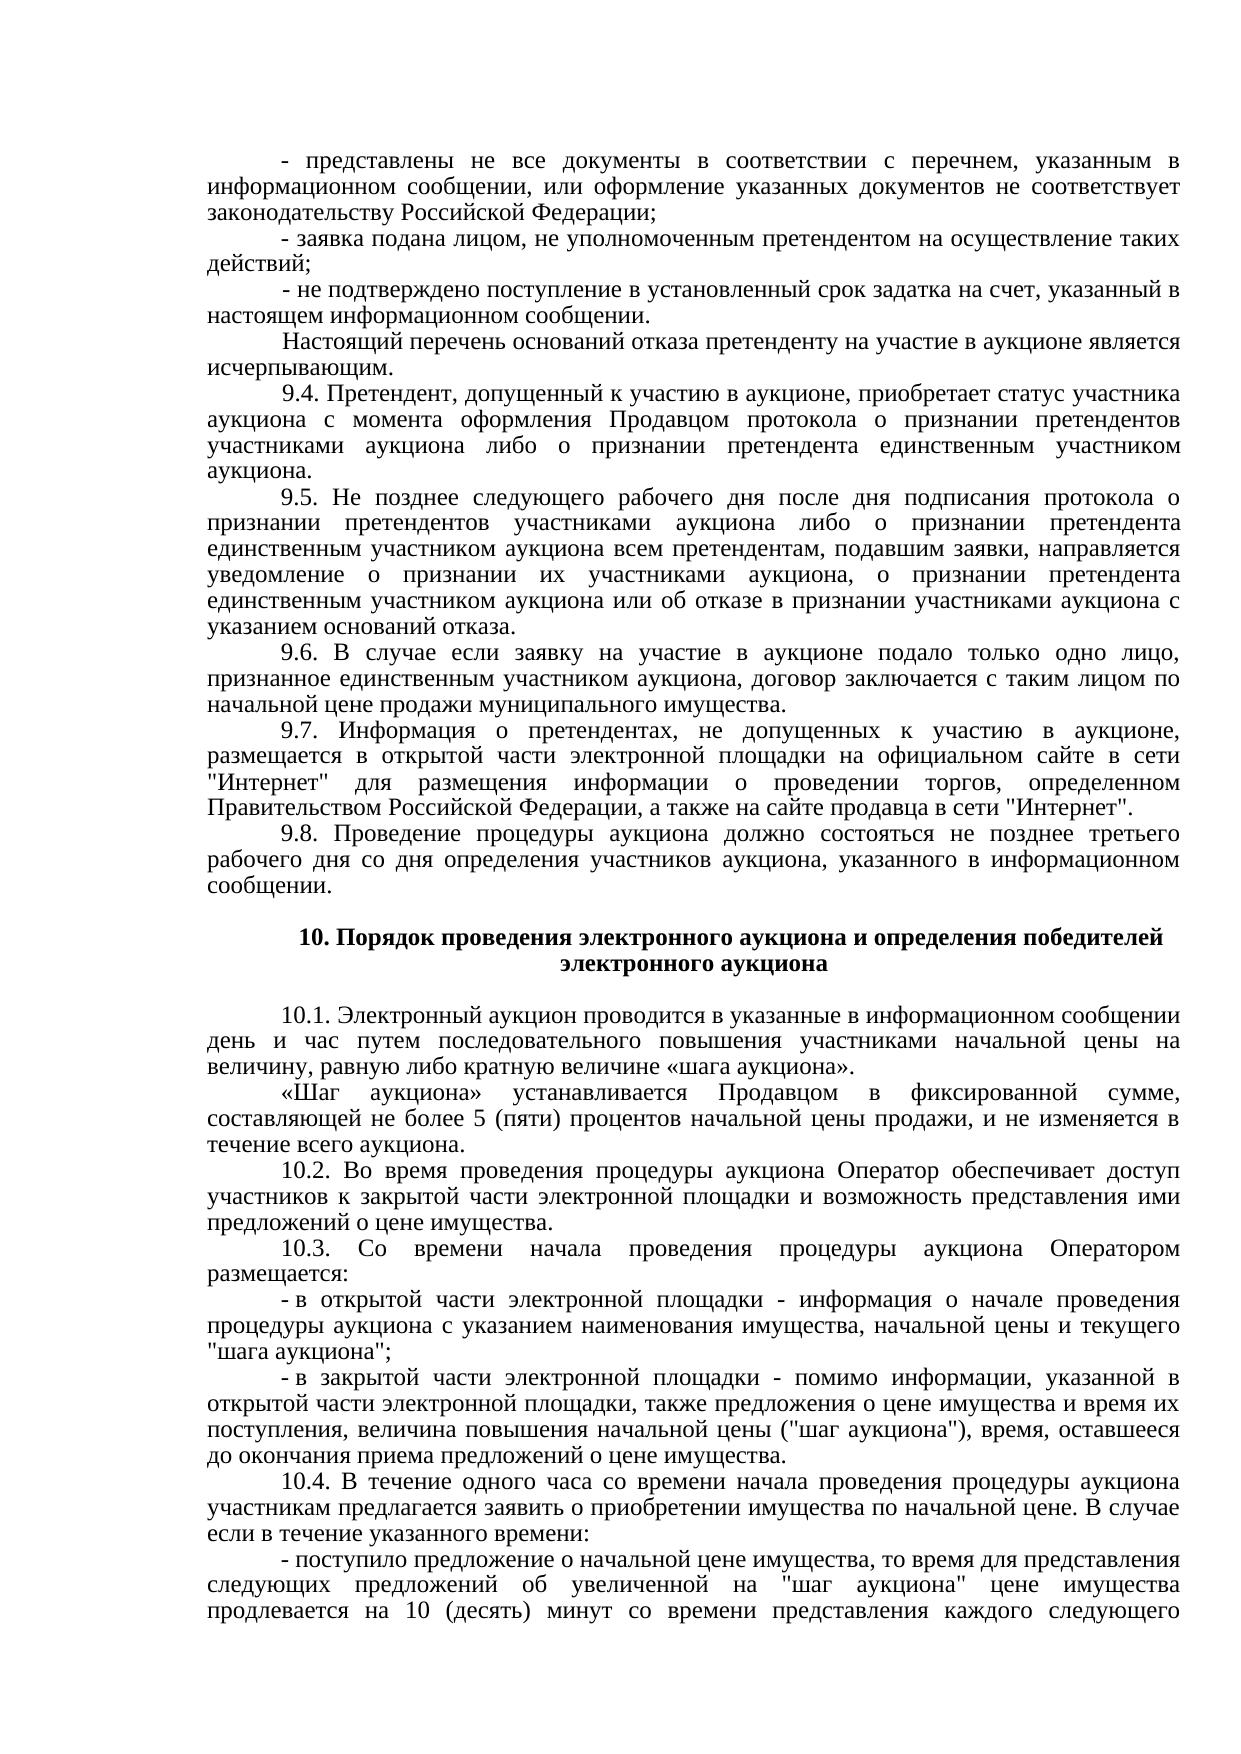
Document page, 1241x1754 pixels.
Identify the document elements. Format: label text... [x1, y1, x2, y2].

text Настоящий перечень оснований отказа претенденту на участие в аукционе является исчерпывающим. [207, 329, 1181, 381]
text 10.1. Электронный аукцион проводится в указанные в информационном сообщении день и час путем последовательного повышения участниками начальной цены на величину, равную либо кратную величине «шага аукциона». [207, 1002, 1181, 1080]
text - не подтверждено поступление в установленный срок задатка на счет, указанный в настоящем информационном сообщении. [207, 277, 1181, 329]
text «Шаг аукциона» устанавливается Продавцом в фиксированной сумме, составляющей не более 5 (пяти) процентов начальной цены продажи, и не изменяется в течение всего аукциона. [207, 1080, 1181, 1158]
text 10.4. В течение одного часа со времени начала проведения процедуры аукциона участникам предлагается заявить о приобретении имущества по начальной цене. В случае если в течение указанного времени: [207, 1469, 1181, 1546]
text - в закрытой части электронной площадки - помимо информации, указанной в открытой части электронной площадки, также предложения о цене имущества и время их поступления, величина повышения начальной цены ("шаг аукциона"), время, оставшееся до окончания приема предложений о цене имущества. [207, 1365, 1181, 1469]
text 9.6. В случае если заявку на участие в аукционе подало только одно лицо, признанное единственным участником аукциона, договор заключается с таким лицом по начальной цене продажи муниципального имущества. [207, 640, 1181, 718]
text 9.5. Не позднее следующего рабочего дня после дня подписания протокола о признании претендентов участниками аукциона либо о признании претендента единственным участником аукциона всем претендентам, подавшим заявки, направляется уведомление о признании их участниками аукциона, о признании претендента единственным участником аукциона или об отказе в признании участниками аукциона с указанием оснований отказа. [207, 484, 1181, 640]
text 9.8. Проведение процедуры аукциона должно состояться не позднее третьего рабочего дня со дня определения участников аукциона, указанного в информационном сообщении. [207, 821, 1181, 899]
text 9.4. Претендент, допущенный к участию в аукционе, приобретает статус участника аукциона с момента оформления Продавцом протокола о признании претендентов участниками аукциона либо о признании претендента единственным участником аукциона. [207, 381, 1181, 484]
list 10.2. Во время проведения процедуры аукциона Оператор обеспечивает доступ участников к закрытой части электронной площадки и возможность представления ими предложений о цене имущества. [207, 1158, 1181, 1236]
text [207, 1546, 1181, 1624]
text - в открытой части электронной площадки - информация о начале проведения процедуры аукциона с указанием наименования имущества, начальной цены и текущего "шага аукциона"; [207, 1287, 1181, 1365]
text - представлены не все документы в соответствии с перечнем, указанным в информационном сообщении, или оформление указанных документов не соответствует законодательству Российской Федерации; [207, 148, 1181, 225]
text 9.7. Информация о претендентах, не допущенных к участию в аукционе, размещается в открытой части электронной площадки на официальном сайте в сети "Интернет" для размещения информации о проведении торгов, определенном Правительством Российской Федерации, а также на сайте продавца в сети "Интернет". [207, 718, 1181, 821]
text 10.3. Со времени начала проведения процедуры аукциона Оператором размещается: [207, 1236, 1181, 1287]
text - заявка подана лицом, не уполномоченным претендентом на осуществление таких действий; [207, 225, 1181, 277]
list 10. Порядок проведения электронного аукциона и определения победителей электронного аукциона [207, 925, 1181, 977]
